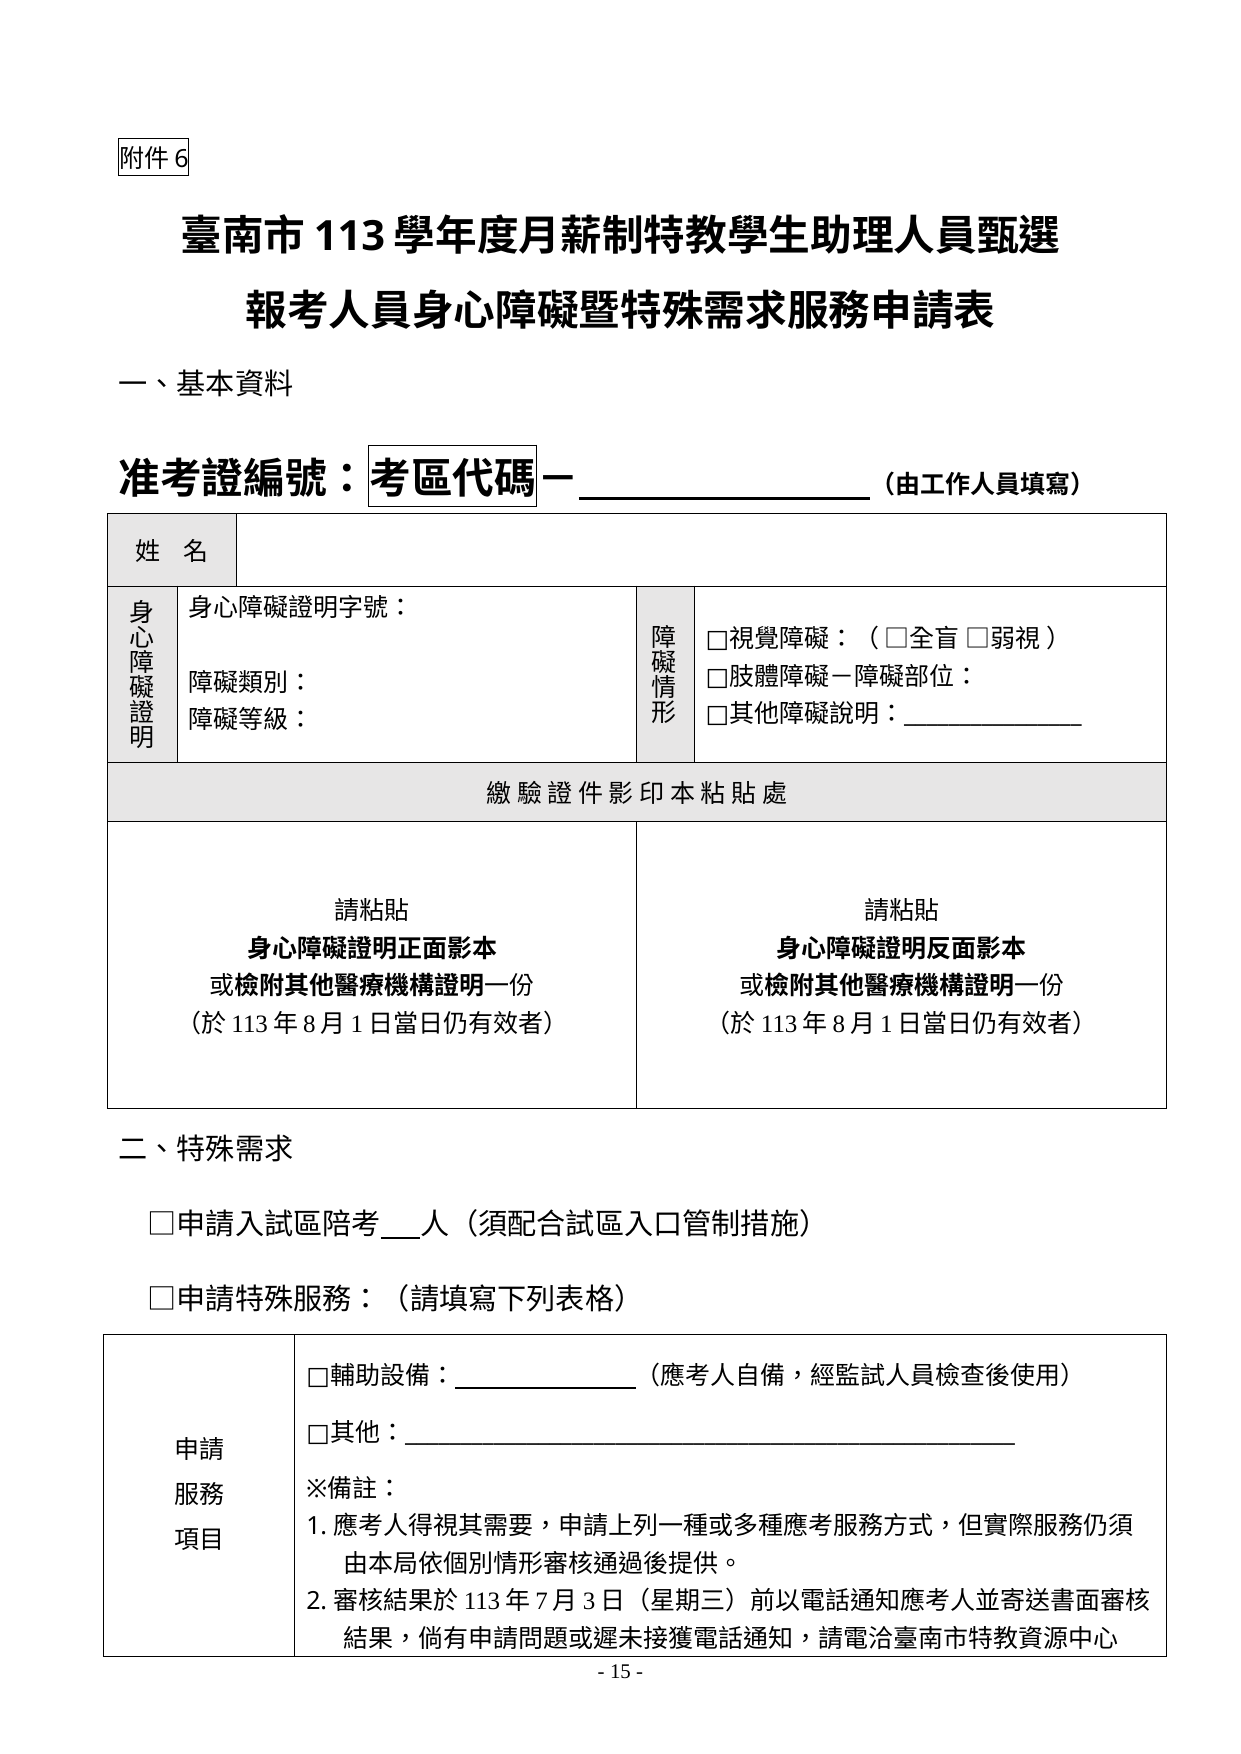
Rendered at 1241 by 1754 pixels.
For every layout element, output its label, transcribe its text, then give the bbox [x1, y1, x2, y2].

table_cell 障礙情形 [637, 587, 694, 762]
text 臺南市113學年度月薪制特教學生助理人員甄選 [118, 194, 1122, 269]
table_cell □視覺障礙：（ □全盲 □弱視 ） □肢體障礙－障礙部位： □其他障礙說明：________________ [695, 587, 1166, 762]
table_cell 身心障礙證明 [108, 587, 177, 762]
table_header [295, 1335, 1166, 1656]
text □申請特殊服務：（請填寫下列表格） [118, 1259, 1122, 1334]
table_cell 繳 驗 證 件 影 印 本 粘 貼 處 [108, 763, 1166, 821]
text 一、基本資料 [118, 344, 1122, 419]
text 附件6 [118, 119, 1122, 194]
text 准考證編號：考區代碼－ （由工作人員填寫） [118, 438, 1122, 513]
table_cell 身心障礙證明字號： 障礙類別： 障礙等級： [178, 587, 636, 762]
table_header 申請 服務 項目 [104, 1335, 294, 1656]
table_cell 請粘貼 身心障礙證明反面影本 或檢附其他醫療機構證明一份 （於113年8月1日當日仍有效者） [637, 822, 1166, 1108]
table_header [237, 514, 1166, 586]
table_header 姓 名 [108, 514, 236, 586]
text 二、特殊需求 [118, 1109, 1122, 1184]
text □申請入試區陪考 人（須配合試區入口管制措施） [118, 1184, 1122, 1259]
text 報考人員身心障礙暨特殊需求服務申請表 [118, 269, 1122, 344]
table_cell 請粘貼 身心障礙證明正面影本 或檢附其他醫療機構證明一份 （於113年8月1日當日仍有效者） [108, 822, 636, 1108]
